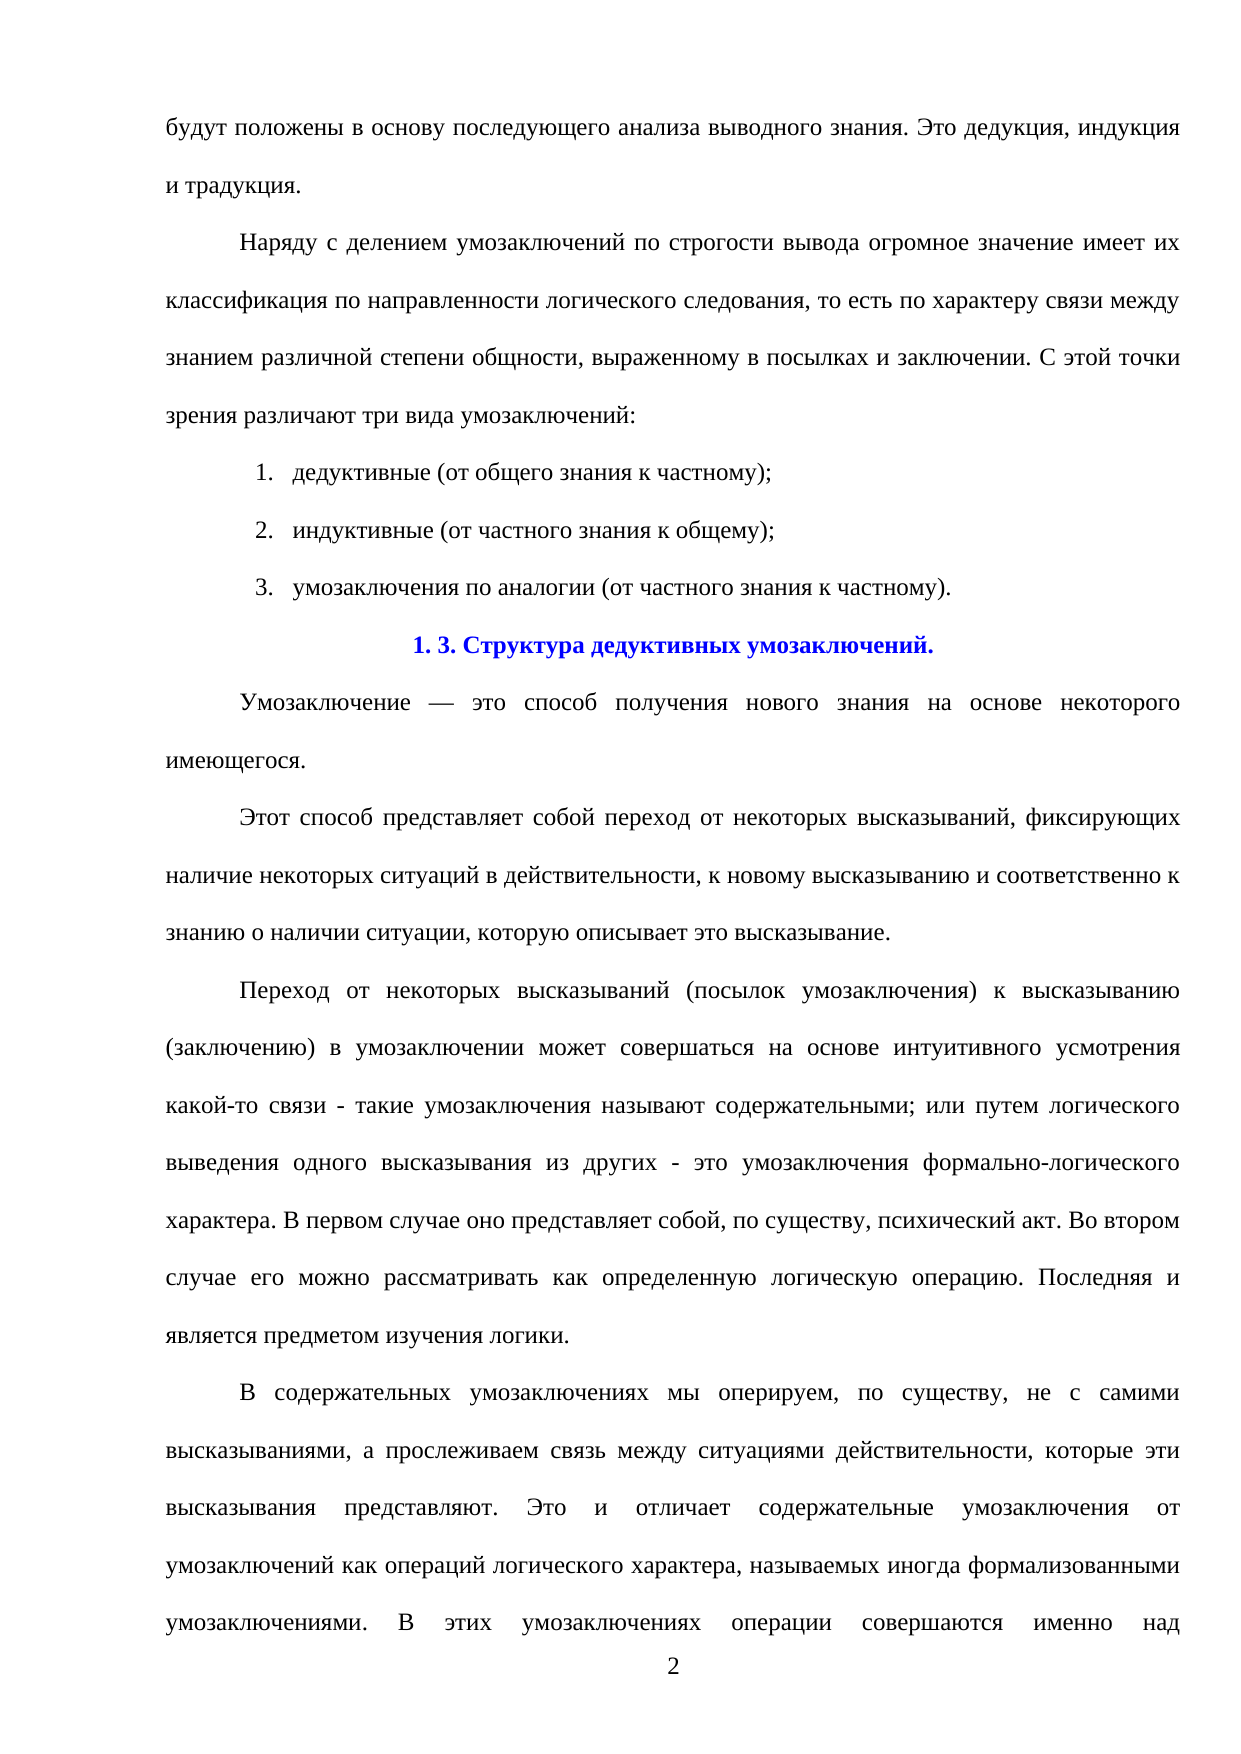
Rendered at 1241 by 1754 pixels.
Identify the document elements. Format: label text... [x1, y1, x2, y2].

text Этот способ представляет собой переход от некоторых высказываний, фиксирующих наличие некоторых ситуаций в действительности, к новому высказыванию и соответственно к знанию о наличии ситуации, которую описывает это высказывание. [165, 802, 1181, 946]
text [165, 112, 1181, 198]
text Наряду с делением умозаключений по строгости вывода огромное значение имеет их классификация по направленности логического следования, то есть по характеру связи между знанием различной степени общности, выраженному в посылках и заключении. С этой точки зрения различают три вида умозаключений: [165, 227, 1181, 428]
text 1. 3. Структура дедуктивных умозаключений. [165, 630, 1181, 658]
list дедуктивные (от общего знания к частному); [255, 457, 1181, 486]
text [165, 1377, 1181, 1636]
text Переход от некоторых высказываний (посылок умозаключения) к высказыванию (заключению) в умозаключении может совершаться на основе интуитивного усмотрения какой-то связи - такие умозаключения называют содержательными; или путем логического выведения одного высказывания из других - это умозаключения формально-логического характера. В первом случае оно представляет собой, по существу, психический акт. Во втором случае его можно рассматривать как определенную логическую операцию. Последняя и является предметом изучения логики. [165, 975, 1181, 1348]
list индуктивные (от частного знания к общему); [255, 515, 1181, 543]
list умозаключения по аналогии (от частного знания к частному). [255, 572, 1181, 601]
text Умозаключение — это способ получения нового знания на основе некоторого имеющегося. [165, 687, 1181, 773]
